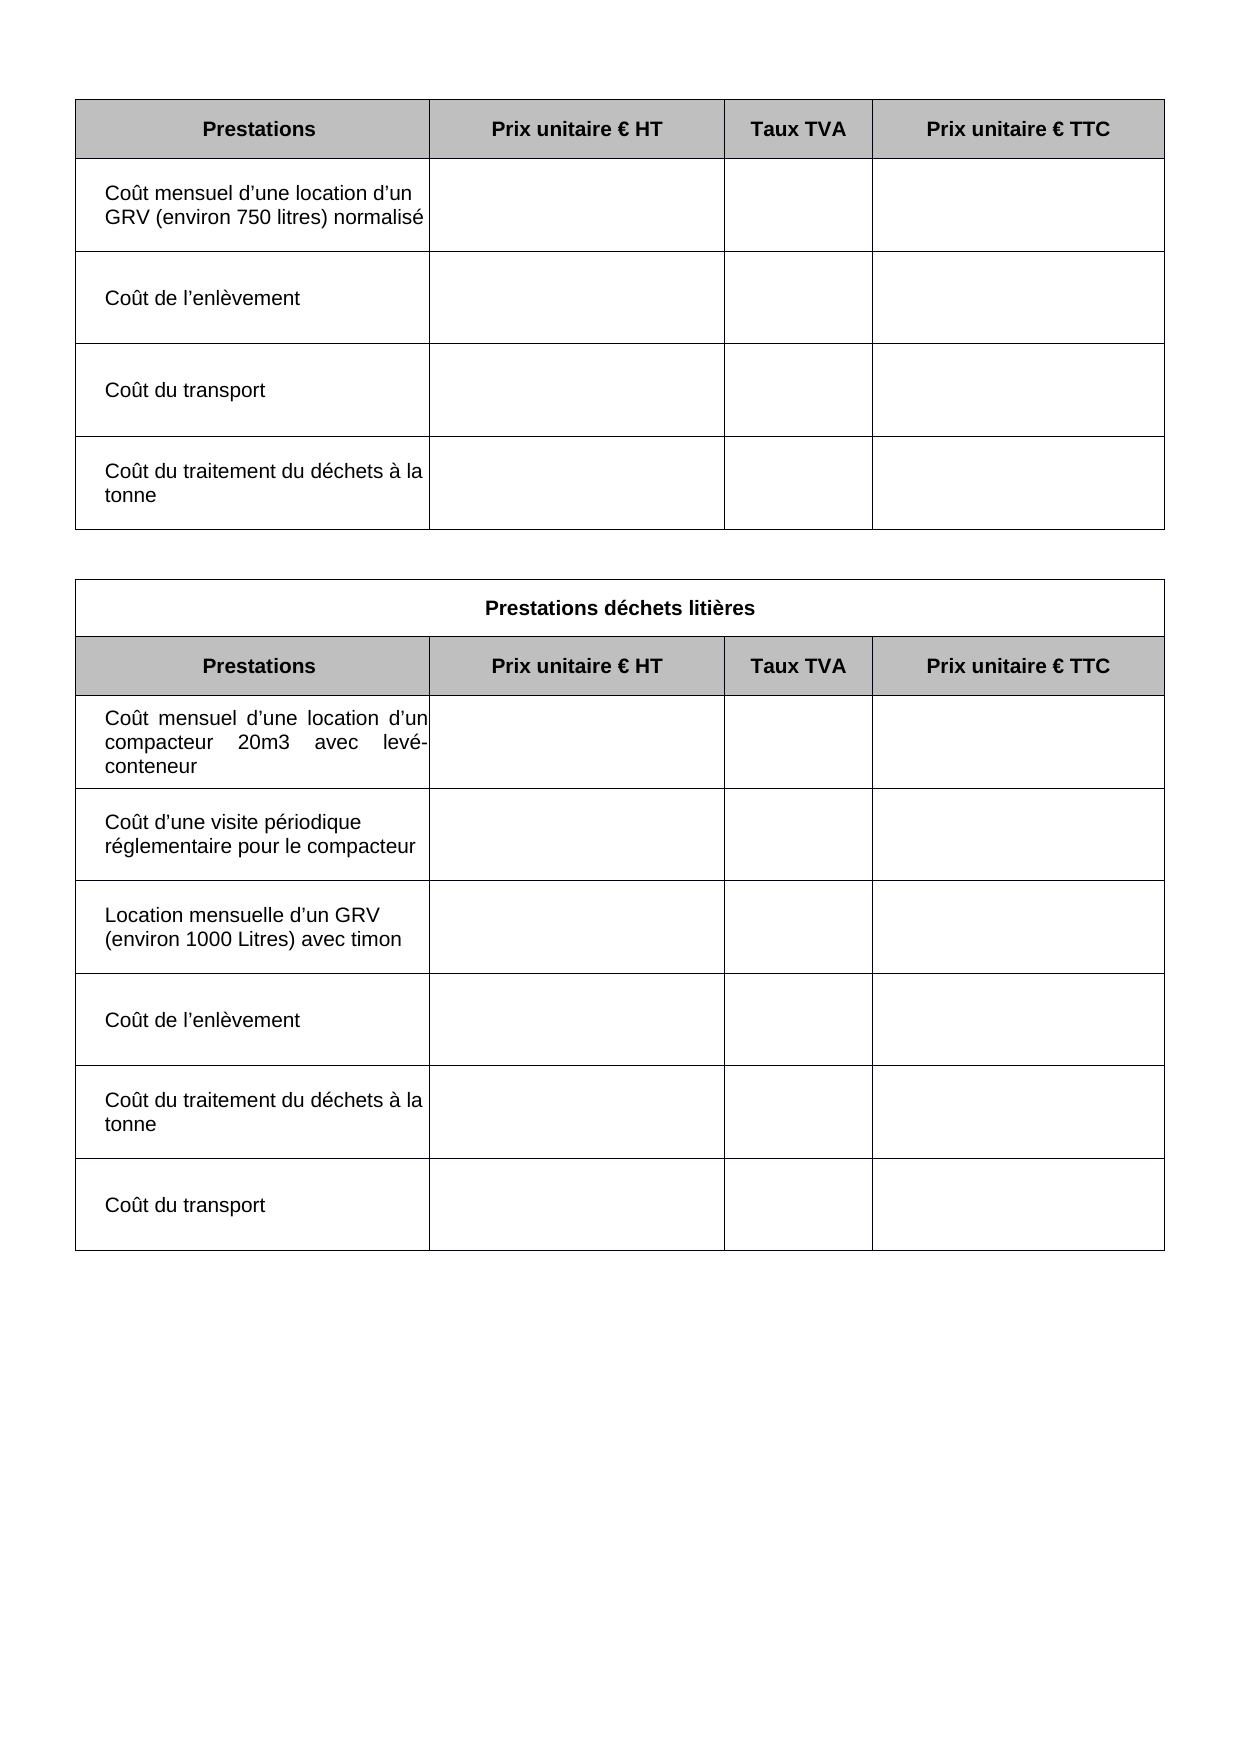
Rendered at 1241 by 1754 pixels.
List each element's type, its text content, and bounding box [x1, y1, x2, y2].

table_cell Coût du transport [76, 1159, 429, 1250]
table_cell Coût de l’enlèvement [76, 252, 429, 343]
table_cell [873, 696, 1164, 787]
table_cell Coût du traitement du déchets à la tonne [76, 1066, 429, 1158]
table_cell [430, 437, 724, 528]
table_cell Prix unitaire € HT [430, 100, 724, 158]
table_cell [873, 252, 1164, 343]
table_cell [873, 1066, 1164, 1158]
table_cell [430, 789, 724, 880]
table_cell [873, 344, 1164, 436]
table_cell [873, 437, 1164, 528]
table_cell [725, 974, 872, 1065]
table_cell [725, 344, 872, 436]
table_cell Coût d’une visite périodique réglementaire pour le compacteur [76, 789, 429, 880]
table_cell [430, 344, 724, 436]
table_cell [725, 881, 872, 973]
table_cell [873, 789, 1164, 880]
table_cell Coût mensuel d’une location d’un compacteur 20m3 avec levé- conteneur [76, 696, 429, 787]
table_cell Location mensuelle d’un GRV (environ 1000 Litres) avec timon [76, 881, 429, 973]
table_cell [430, 881, 724, 973]
table_cell [725, 159, 872, 251]
table_cell [430, 1066, 724, 1158]
table_cell [873, 159, 1164, 251]
table_cell Taux TVA [725, 637, 872, 695]
table_cell [725, 696, 872, 787]
table_cell [725, 1159, 872, 1250]
table_cell [725, 789, 872, 880]
table_cell Prix unitaire € TTC [873, 100, 1164, 158]
table_cell [873, 1159, 1164, 1250]
table_cell Prix unitaire € HT [430, 637, 724, 695]
table_cell [430, 974, 724, 1065]
table_cell [430, 1159, 724, 1250]
table_cell Coût du transport [76, 344, 429, 436]
table_cell Prix unitaire € TTC [873, 637, 1164, 695]
table_cell [873, 974, 1164, 1065]
table_cell [873, 881, 1164, 973]
table_cell Coût mensuel d’une location d’un GRV (environ 750 litres) normalisé [76, 159, 429, 251]
table_cell [725, 437, 872, 528]
table_cell Prestations [76, 637, 429, 695]
table_cell [430, 252, 724, 343]
table_header Prestations déchets litières [76, 580, 1164, 636]
table_cell Prestations [76, 100, 429, 158]
table_cell [430, 696, 724, 787]
table_cell Coût de l’enlèvement [76, 974, 429, 1065]
table_cell [725, 252, 872, 343]
table_cell [725, 1066, 872, 1158]
table_cell [430, 159, 724, 251]
table_cell Coût du traitement du déchets à la tonne [76, 437, 429, 528]
table_cell Taux TVA [725, 100, 872, 158]
